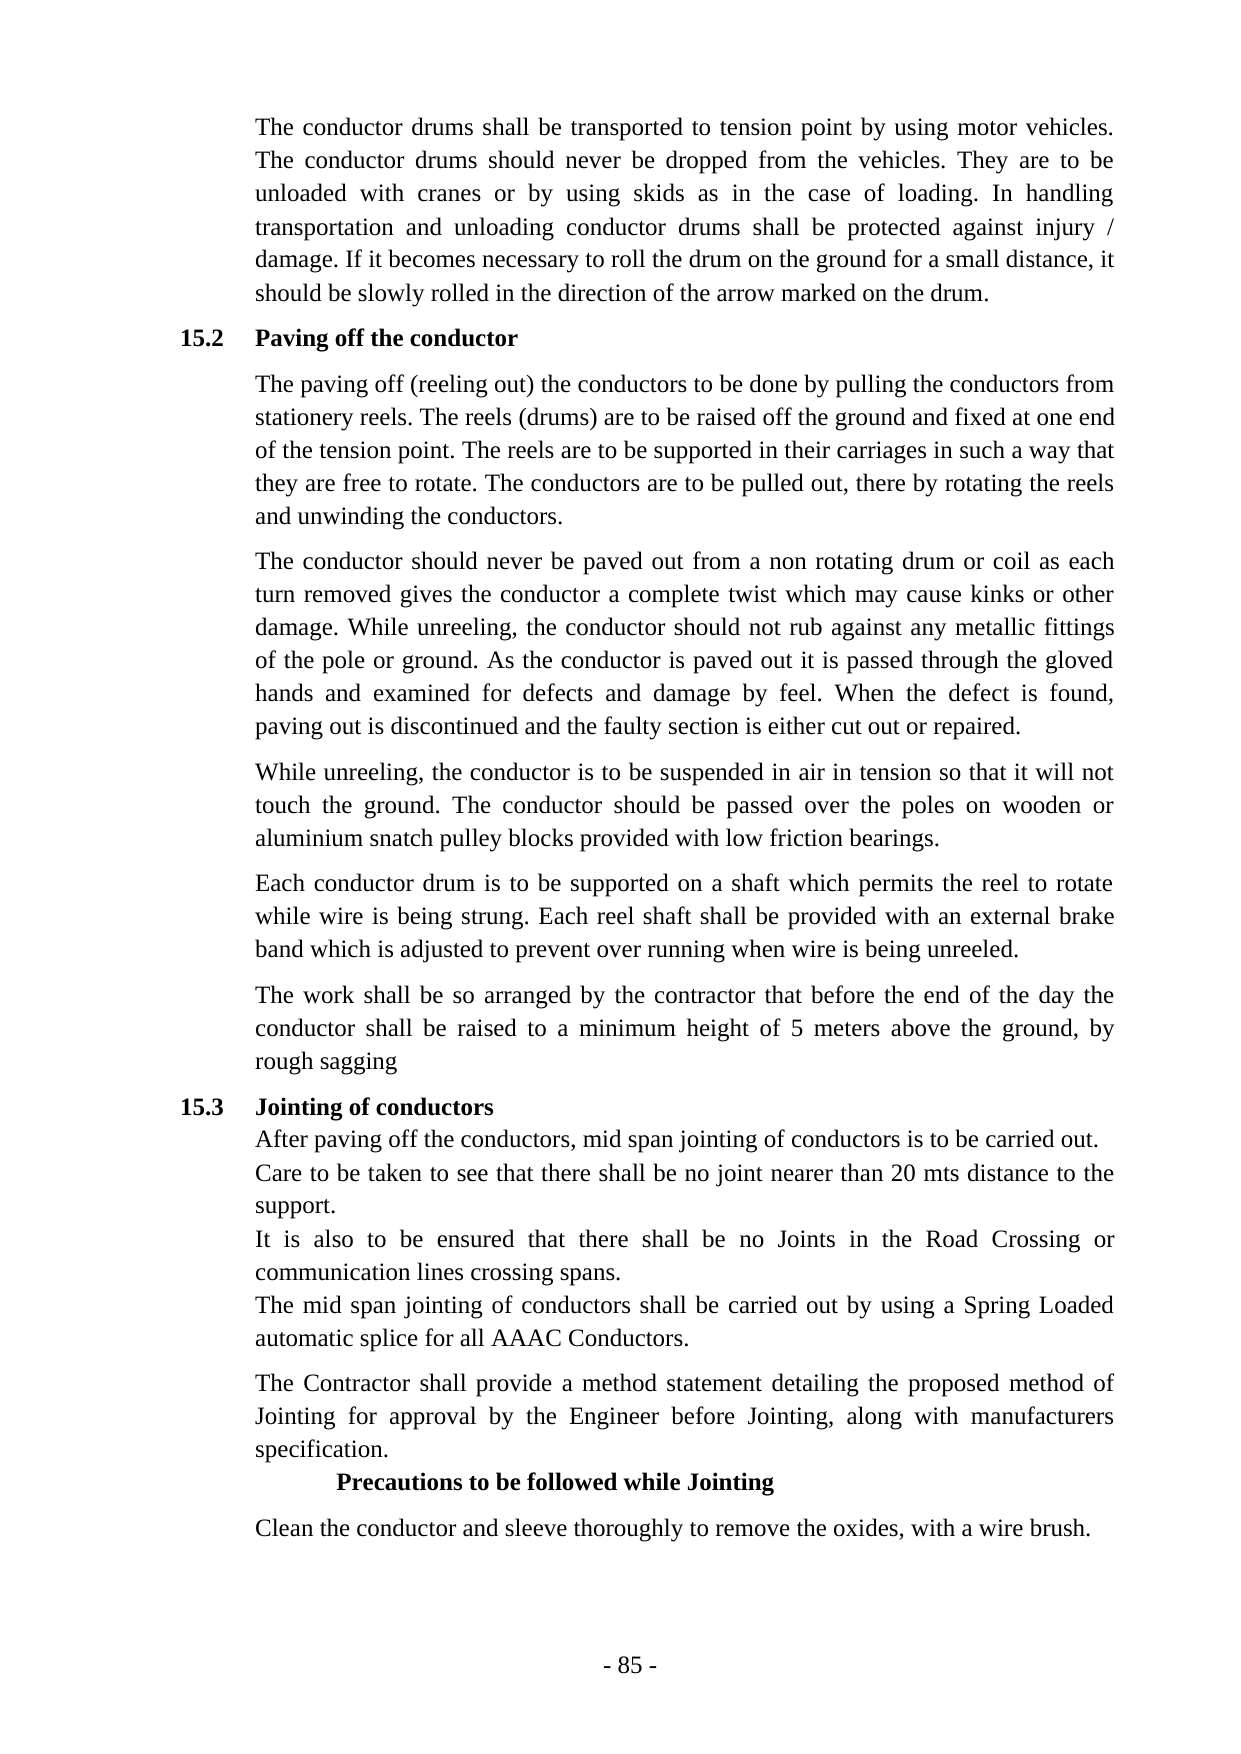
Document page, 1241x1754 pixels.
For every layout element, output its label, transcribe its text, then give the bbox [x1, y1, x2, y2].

text It is also to be ensured that there shall be no Joints in the Road Crossing or communication lines crossing spans. [255, 1224, 1115, 1285]
text After paving off the conductors, mid span jointing of conductors is to be carried out. [255, 1124, 1115, 1153]
text Clean the conductor and sleeve thoroughly to remove the oxides, with a wire brush. [180, 1513, 1115, 1542]
text While unreeling, the conductor is to be suspended in air in tension so that it will not touch the ground. The conductor should be passed over the poles on wooden or aluminium snatch pulley blocks provided with low friction bearings. [255, 757, 1115, 852]
text The Contractor shall provide a method statement detailing the proposed method of Jointing for approval by the Engineer before Jointing, along with manufacturers specification. [255, 1368, 1115, 1463]
text Each conductor drum is to be supported on a shaft which permits the reel to rotate while wire is being strung. Each reel shaft shall be provided with an external brake band which is adjusted to prevent over running when wire is being unreeled. [255, 868, 1115, 963]
list 15.2 Paving off the conductor [180, 323, 1115, 352]
text The work shall be so arranged by the contractor that before the end of the day the conductor shall be raised to a minimum height of 5 meters above the ground, by rough sagging [255, 980, 1115, 1075]
list 15.3 Jointing of conductors [180, 1092, 1115, 1120]
text The conductor should never be paved out from a non rotating drum or coil as each turn removed gives the conductor a complete twist which may cause kinks or other damage. While unreeling, the conductor should not rub against any metallic fittings of the pole or ground. As the conductor is paved out it is passed through the gloved hands and examined for defects and damage by feel. When the defect is found, paving out is discontinued and the faulty section is either cut out or repaired. [255, 546, 1115, 740]
text The mid span jointing of conductors shall be carried out by using a Spring Loaded automatic splice for all AAAC Conductors. [255, 1290, 1115, 1351]
text The conductor drums shall be transported to tension point by using motor vehicles. The conductor drums should never be dropped from the vehicles. They are to be unloaded with cranes or by using skids as in the case of loading. In handling transportation and unloading conductor drums shall be protected against injury / damage. If it becomes necessary to roll the drum on the ground for a small distance, it should be slowly rolled in the direction of the arrow marked on the drum. [255, 112, 1115, 306]
text Care to be taken to see that there shall be no joint nearer than 20 mts distance to the support. [255, 1158, 1115, 1219]
text The paving off (reeling out) the conductors to be done by pulling the conductors from stationery reels. The reels (drums) are to be raised off the ground and fixed at one end of the tension point. The reels are to be supported in their carriages in such a way that they are free to rotate. The conductors are to be pulled out, there by rotating the reels and unwinding the conductors. [255, 369, 1115, 529]
subtitle Precautions to be followed while Jointing [255, 1467, 1115, 1496]
